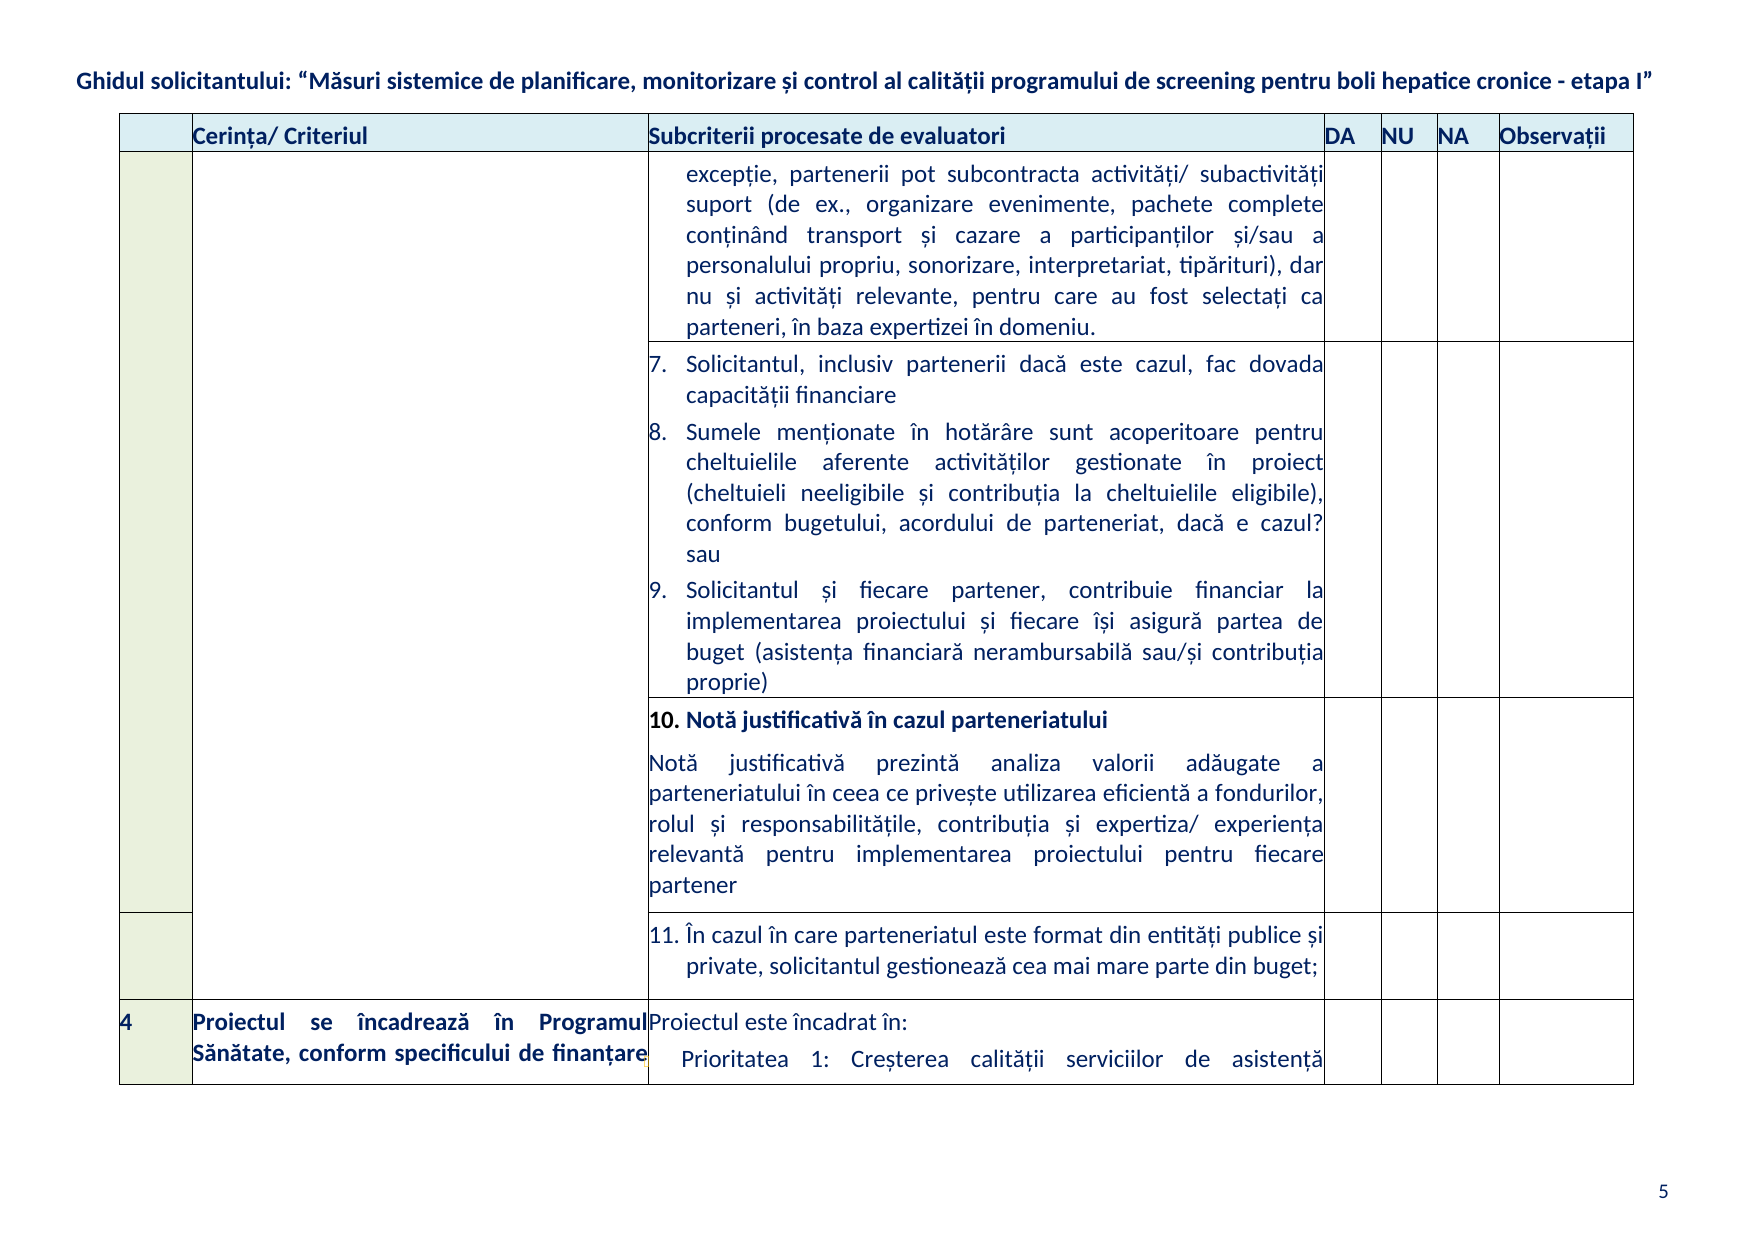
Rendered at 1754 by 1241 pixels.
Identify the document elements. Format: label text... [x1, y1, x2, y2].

table_cell [1438, 913, 1499, 999]
table_cell [120, 913, 192, 999]
table_cell [1500, 698, 1633, 912]
table_header Subcriterii procesate de evaluatori [649, 114, 1324, 151]
table_cell [1438, 1000, 1499, 1084]
table_cell [1382, 698, 1437, 912]
table_header DA [1325, 114, 1381, 151]
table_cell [649, 152, 1324, 341]
table_cell [1325, 342, 1381, 697]
table_cell [1500, 152, 1633, 341]
table_cell [1500, 913, 1633, 999]
table_cell [1438, 342, 1499, 697]
table_cell [1382, 152, 1437, 341]
table_cell [1500, 1000, 1633, 1084]
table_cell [649, 1000, 1324, 1084]
table_cell Notă justificativă în cazul parteneriatului Notă justificativă prezintă analiza valorii adăugate a parteneriatului în ceea ce privește utilizarea eficientă a fondurilor, rolul și responsabilitățile, contribuția și expertiza/ experiența relevantă pentru implementarea proiectului pentru fiecare partener [649, 698, 1324, 912]
table_cell [1325, 698, 1381, 912]
table_cell 4 [120, 1000, 192, 1084]
table_cell [1382, 913, 1437, 999]
table_header Cerința/ Criteriul [193, 114, 648, 151]
table_cell [1438, 152, 1499, 341]
table_cell [1500, 342, 1633, 697]
table_cell [1382, 342, 1437, 697]
table_cell [1325, 1000, 1381, 1084]
table_header NU [1382, 114, 1437, 151]
table_cell Solicitantul, inclusiv partenerii dacă este cazul, fac dovada capacității financiare Sumele menționate în hotărâre sunt acoperitoare pentru cheltuielile aferente activităților gestionate în proiect (cheltuieli neeligibile și contribuția la cheltuielile eligibile), conform bugetului, acordului de parteneriat, dacă e cazul? sau Solicitantul și fiecare partener, contribuie financiar la implementarea proiectului și fiecare își asigură partea de buget (asistența financiară nerambursabilă sau/și contribuția proprie) [649, 342, 1324, 697]
table_cell [1438, 698, 1499, 912]
table_cell [1325, 152, 1381, 341]
table_header [120, 114, 192, 151]
table_cell În cazul în care parteneriatul este format din entități publice și private, solicitantul gestionează cea mai mare parte din buget; [649, 913, 1324, 999]
table_header Observații [1500, 114, 1633, 151]
table_cell [1382, 1000, 1437, 1084]
table_header NA [1438, 114, 1499, 151]
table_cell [193, 1000, 648, 1084]
table_cell [1325, 913, 1381, 999]
